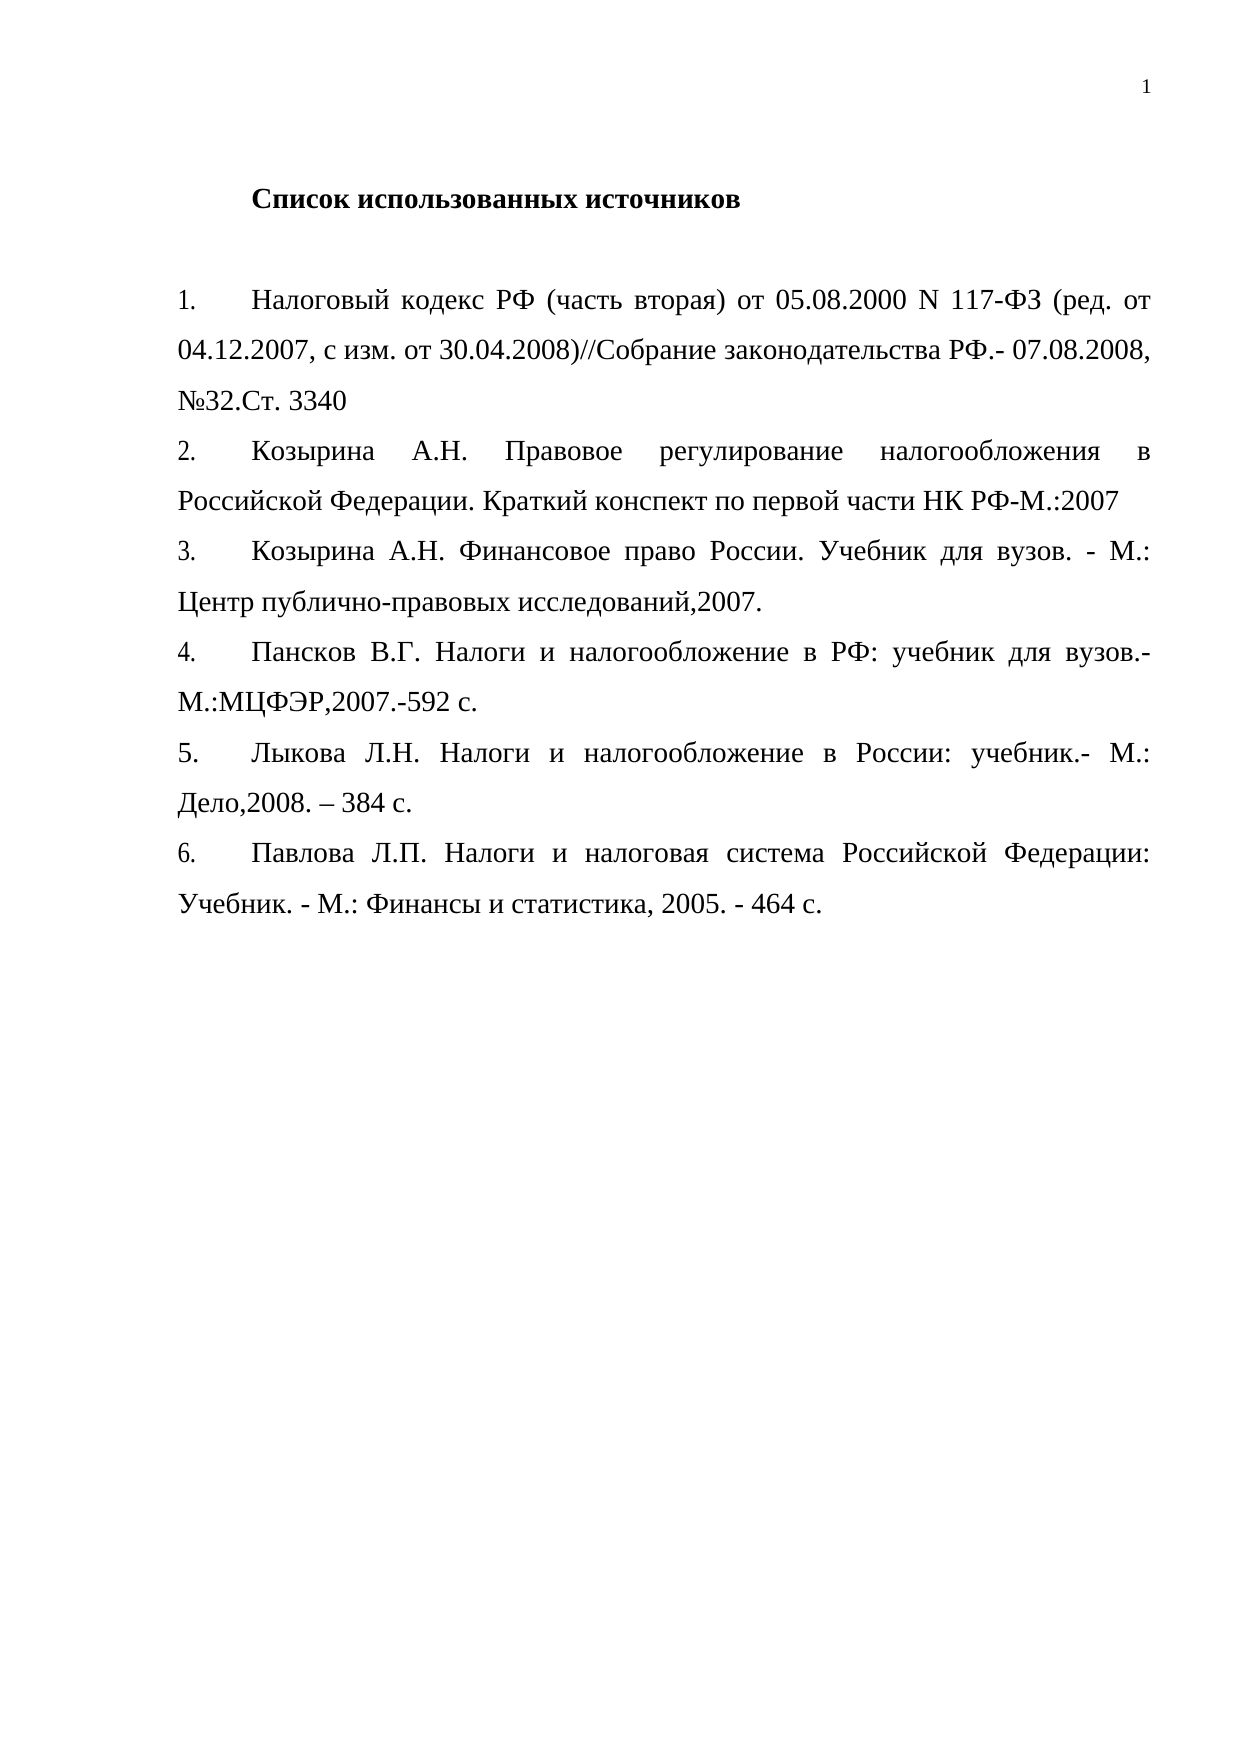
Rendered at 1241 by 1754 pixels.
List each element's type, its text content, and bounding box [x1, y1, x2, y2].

text Список использованных источников [177, 181, 1152, 215]
list Козырина А.Н. Правовое регулирование налогообложения в Российской Федерации. Краткий конспект по первой части НК РФ-М.:2007 [177, 433, 1152, 517]
list Пансков В.Г. Налоги и налогообложение в РФ: учебник для вузов.-М.:МЦФЭР,2007.-592 с. [177, 634, 1152, 718]
list Налоговый кодекс РФ (часть вторая) от 05.08.2000 N 117-ФЗ (ред. от 04.12.2007, с изм. от 30.04.2008)//Собрание законодательства РФ.- 07.08.2008, №32.Ст. 3340 [177, 282, 1152, 416]
list Козырина А.Н. Финансовое право России. Учебник для вузов. - М.: Центр публично-правовых исследований,2007. [177, 533, 1152, 617]
list Лыкова Л.Н. Налоги и налогообложение в России: учебник.- М.: Дело,2008. – 384 с. [177, 735, 1152, 819]
list Павлова Л.П. Налоги и налоговая система Российской Федерации: Учебник. - М.: Финансы и статистика, 2005. - 464 с. [177, 835, 1152, 919]
